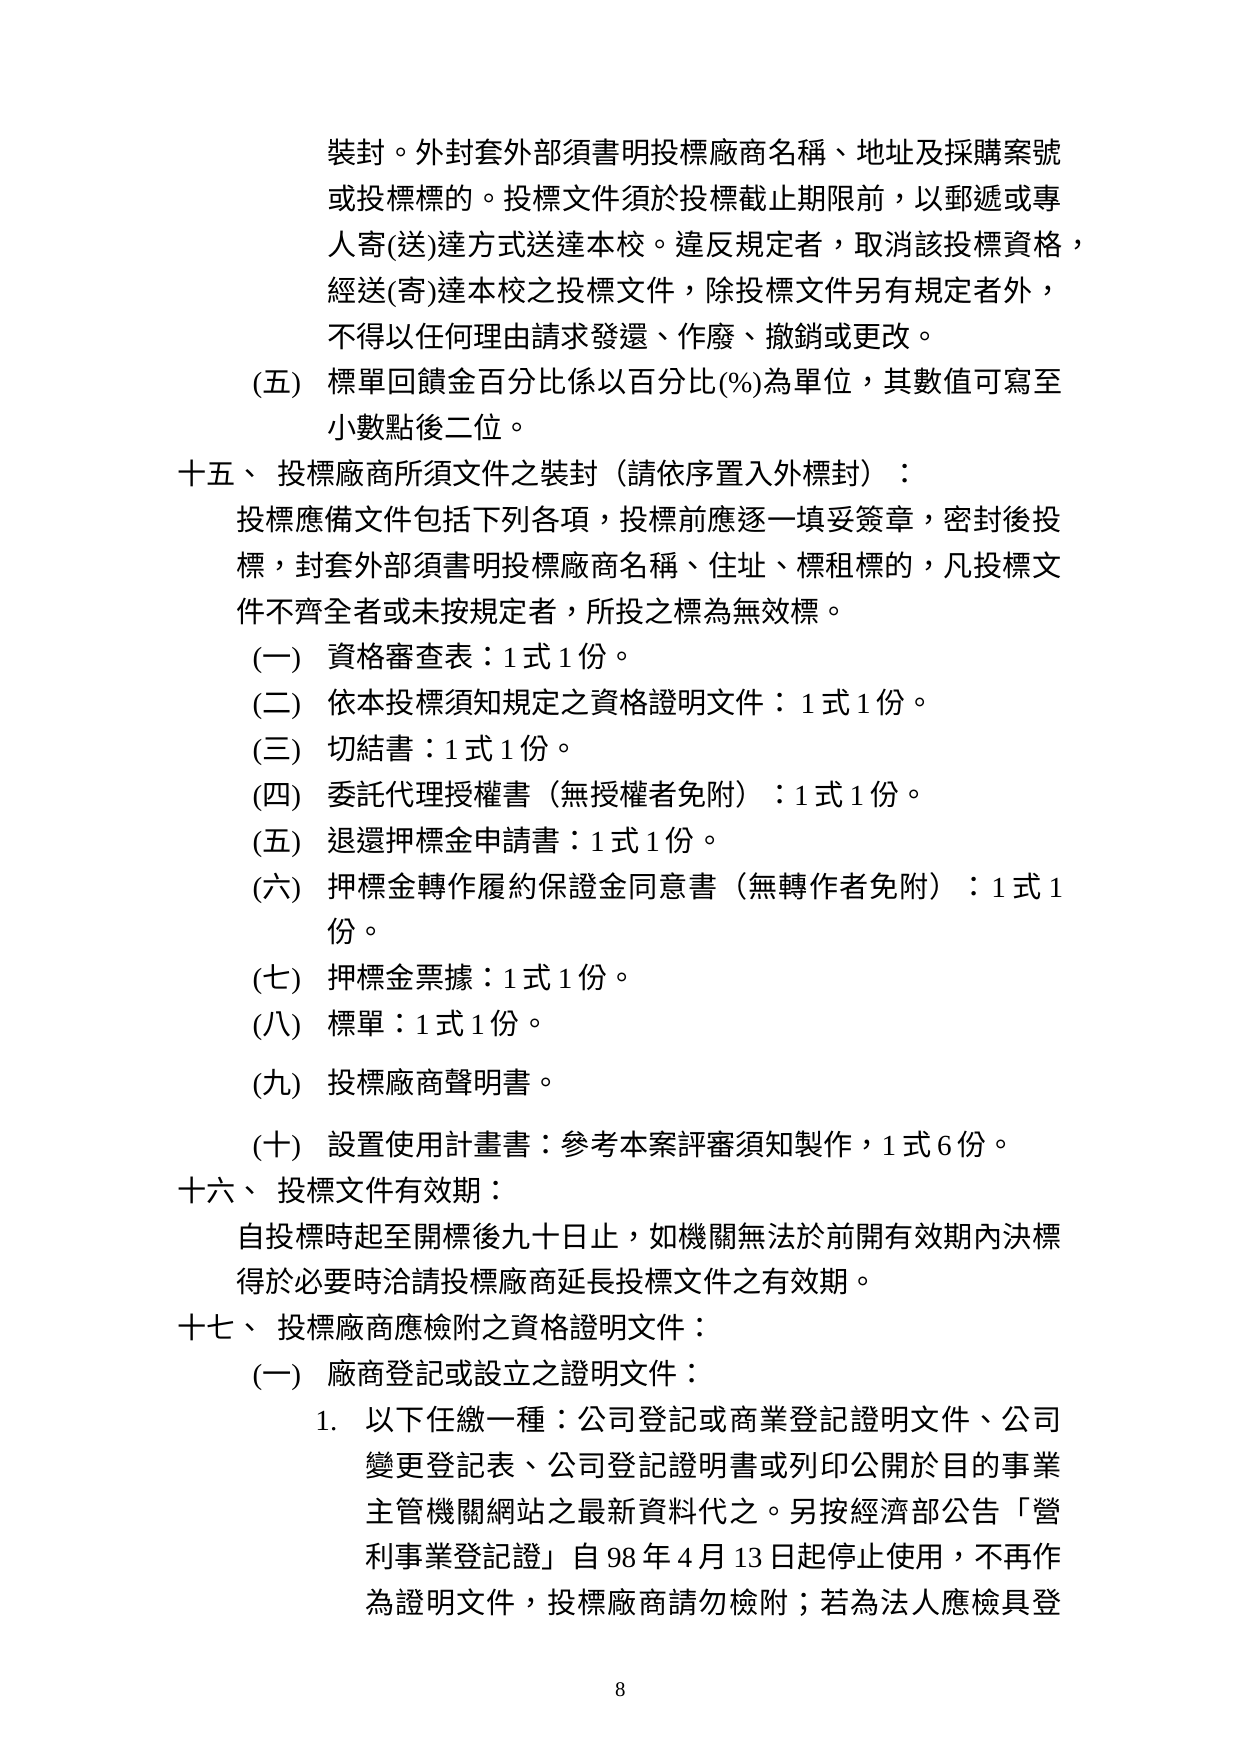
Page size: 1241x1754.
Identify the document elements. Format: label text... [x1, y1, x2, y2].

list 依本投標須知規定之資格證明文件： 1式1份。 [252, 677, 1063, 723]
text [327, 127, 1063, 356]
list 自投標時起至開標後九十日止，如機關無法於前開有效期內決標，得於必要時洽請投標廠商延長投標文件之有效期。 [236, 1210, 1063, 1302]
list 標單回饋金百分比係以百分比(%)為單位，其數值可寫至小數點後二位。 [252, 356, 1063, 448]
list 投標廠商聲明書。 [252, 1044, 1063, 1119]
list 標單：1式1份。 [252, 998, 1063, 1044]
list 押標金票據：1式1份。 [252, 952, 1063, 998]
list 設置使用計畫書：參考本案評審須知製作，1式6份。 [252, 1119, 1063, 1164]
list 委託代理授權書（無授權者免附）：1式1份。 [252, 769, 1063, 814]
list 切結書：1式1份。 [252, 723, 1063, 769]
list 廠商登記或設立之證明文件： [252, 1348, 1063, 1394]
list 資格審查表：1式1份。 [252, 631, 1063, 677]
list 投標文件有效期： [177, 1164, 1063, 1210]
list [315, 1394, 1063, 1623]
list 退還押標金申請書：1式1份。 [252, 814, 1063, 860]
list 押標金轉作履約保證金同意書（無轉作者免附）：1式1份。 [252, 860, 1063, 952]
list 投標廠商應檢附之資格證明文件： [177, 1302, 1063, 1348]
list 投標廠商所須文件之裝封（請依序置入外標封）： [177, 448, 1063, 494]
list 投標應備文件包括下列各項，投標前應逐一填妥簽章，密封後投標，封套外部須書明投標廠商名稱、住址、標租標的，凡投標文件不齊全者或未按規定者，所投之標為無效標。 [236, 494, 1063, 631]
